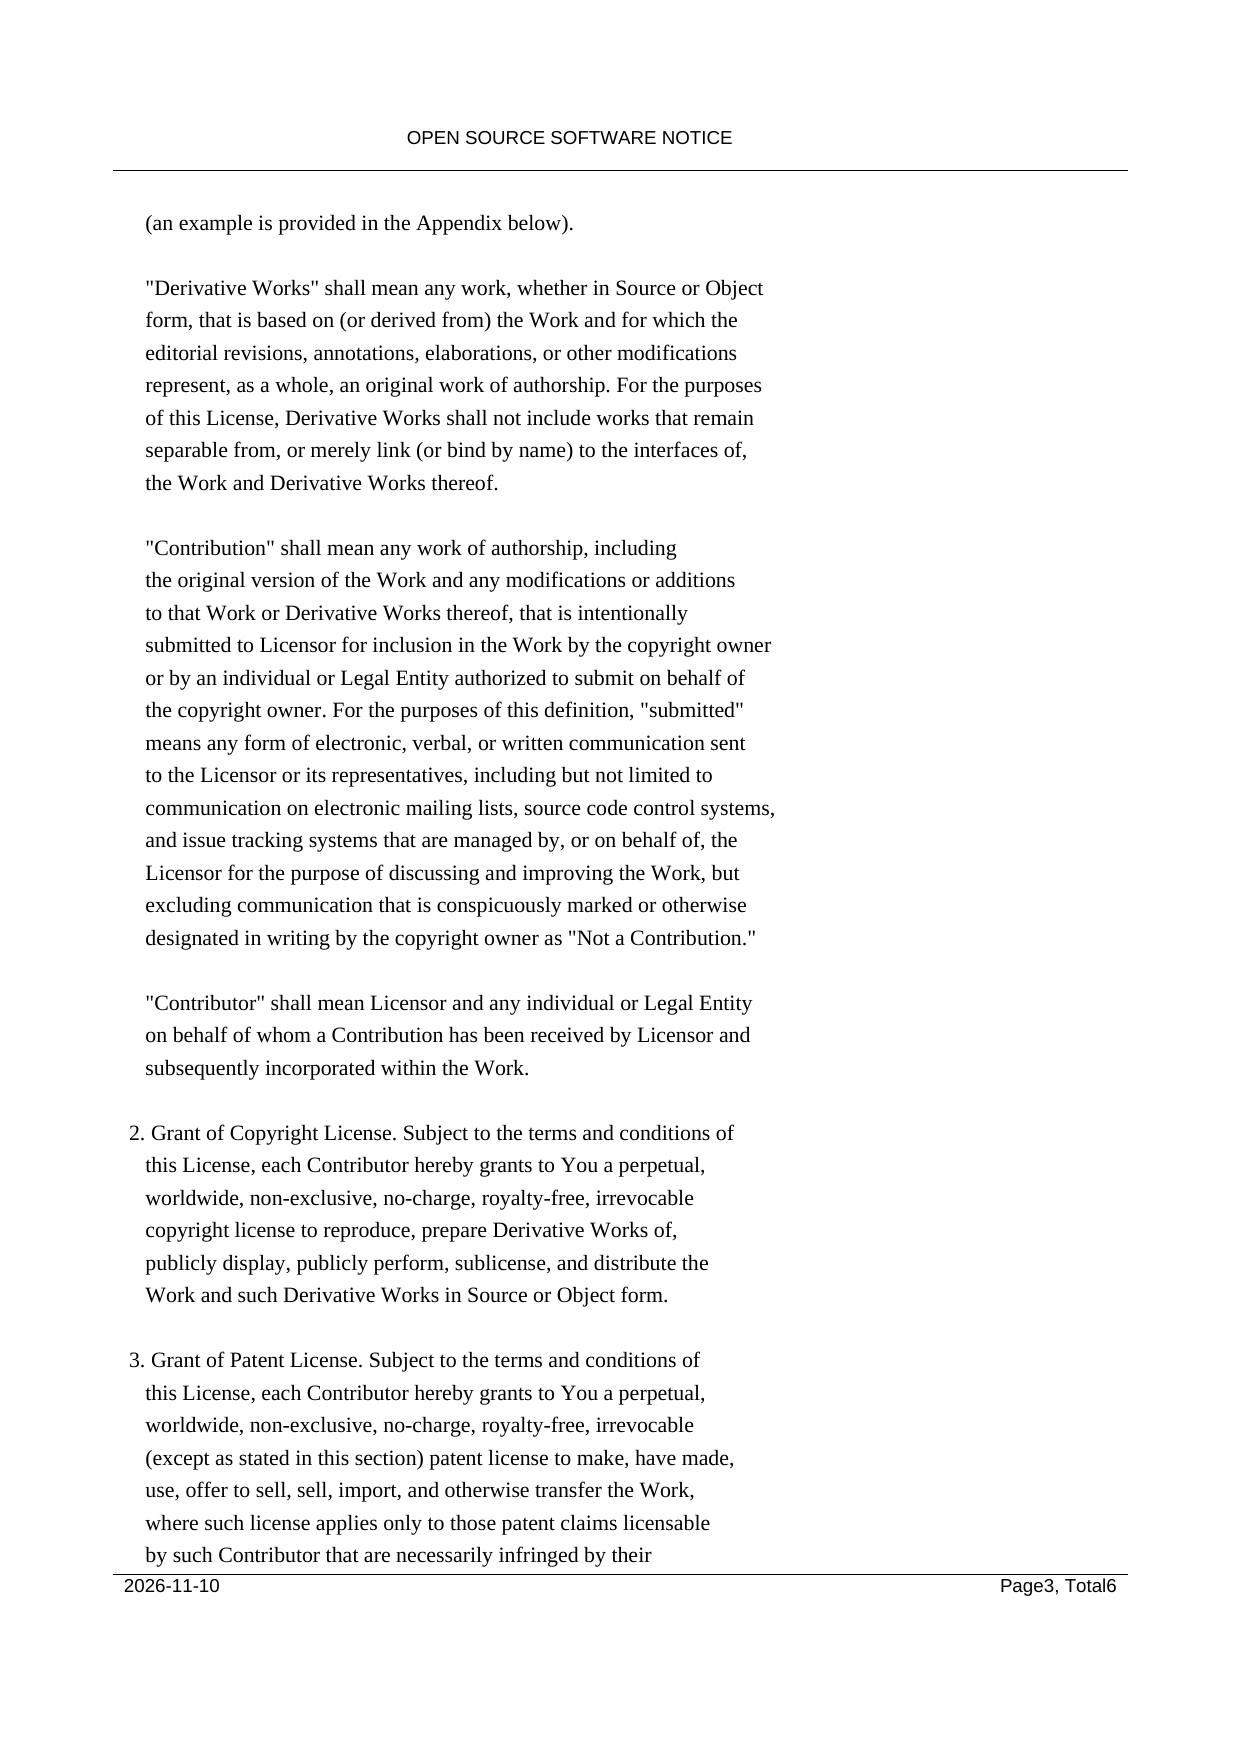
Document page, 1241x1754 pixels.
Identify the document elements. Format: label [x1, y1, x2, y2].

text [112, 206, 1128, 1571]
